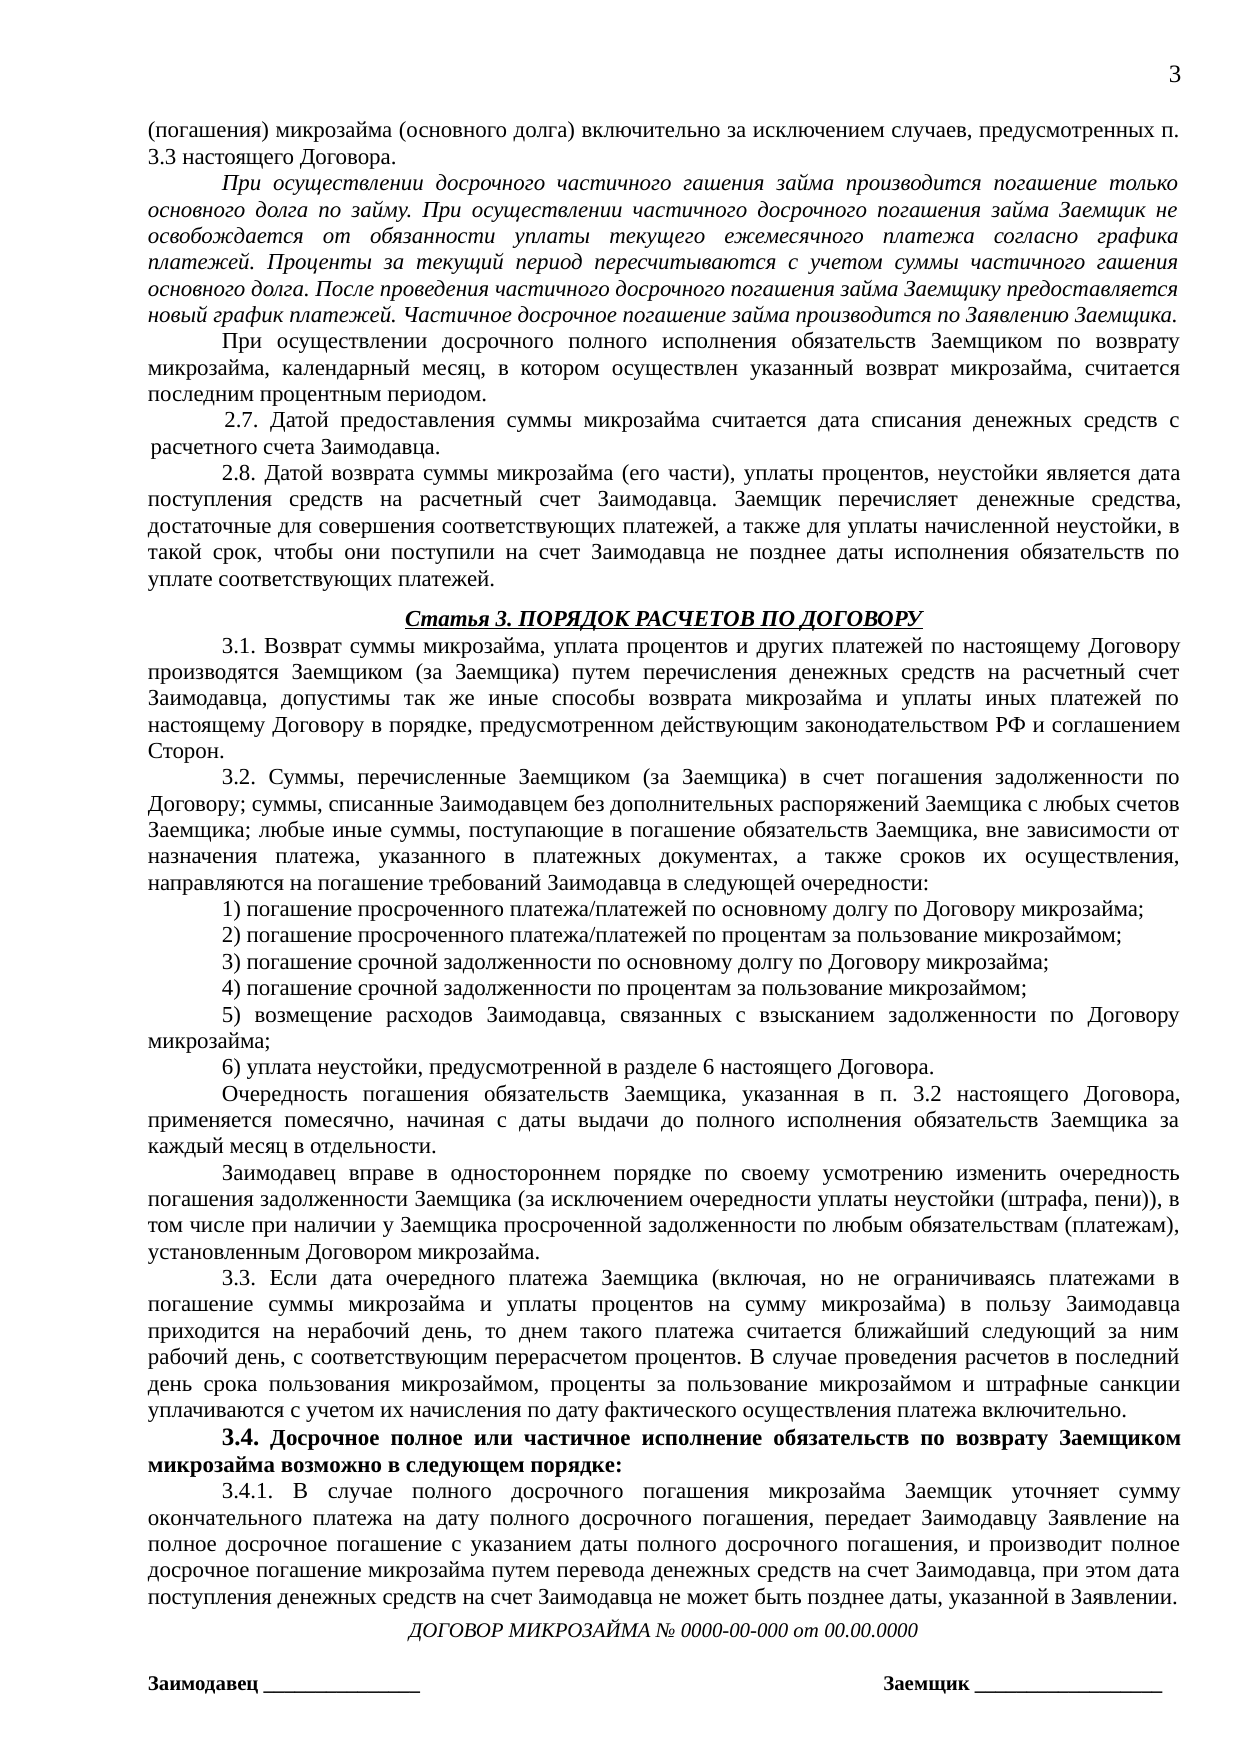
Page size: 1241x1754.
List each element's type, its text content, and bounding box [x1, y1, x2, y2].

text 3.3. Если дата очередного платежа Заемщика (включая, но не ограничиваясь платежами в погашение суммы микрозайма и уплаты процентов на сумму микрозайма) в пользу Заимодавца приходится на нерабочий день, то днем такого платежа считается ближайший следующий за ним рабочий день, с соответствующим перерасчетом процентов. В случае проведения расчетов в последний день срока пользования микрозаймом, проценты за пользование микрозаймом и штрафные санкции уплачиваются с учетом их начисления по дату фактического осуществления платежа включительно. [148, 1264, 1181, 1422]
text 5) возмещение расходов Заимодавца, связанных с взысканием задолженности по Договору микрозайма; [148, 1001, 1181, 1053]
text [148, 117, 1181, 169]
text 2.8. Датой возврата суммы микрозайма (его части), уплаты процентов, неустойки является дата поступления средств на расчетный счет Заимодавца. Заемщик перечисляет денежные средства, достаточные для совершения соответствующих платежей, а также для уплаты начисленной неустойки, в такой срок, чтобы они поступили на счет Заимодавца не позднее даты исполнения обязательств по уплате соответствующих платежей. [148, 459, 1181, 591]
text Заимодавец вправе в одностороннем порядке по своему усмотрению изменить очередность погашения задолженности Заемщика (за исключением очередности уплаты неустойки (штрафа, пени)), в том числе при наличии у Заемщика просроченной задолженности по любым обязательствам (платежам), установленным Договором микрозайма. [148, 1159, 1181, 1264]
text 2.7. Датой предоставления суммы микрозайма считается дата списания денежных средств с расчетного счета Заимодавца. [150, 406, 1181, 459]
text 3.4.1. В случае полного досрочного погашения микрозайма Заемщик уточняет сумму окончательного платежа на дату полного досрочного погашения, передает Заимодавцу Заявление на полное досрочное погашение с указанием даты полного досрочного погашения, и производит полное досрочное погашение микрозайма путем перевода денежных средств на счет Заимодавца, при этом дата поступления денежных средств на счет Заимодавца не может быть позднее даты, указанной в Заявлении. [148, 1477, 1181, 1609]
text При осуществлении досрочного частичного гашения займа производится погашение только основного долга по займу. При осуществлении частичного досрочного погашения займа Заемщик не освобождается от обязанности уплаты текущего ежемесячного платежа согласно графика платежей. Проценты за текущий период пересчитываются с учетом суммы частичного гашения основного долга. После проведения частичного досрочного погашения займа Заемщику предоставляется новый график платежей. Частичное досрочное погашение займа производится по Заявлению Заемщика. [148, 169, 1181, 327]
text 4) погашение срочной задолженности по процентам за пользование микрозаймом; [148, 974, 1181, 1001]
text 3.1. Возврат суммы микрозайма, уплата процентов и других платежей по настоящему Договору производятся Заемщиком (за Заемщика) путем перечисления денежных средств на расчетный счет Заимодавца, допустимы так же иные способы возврата микрозайма и уплаты иных платежей по настоящему Договору в порядке, предусмотренном действующим законодательством РФ и соглашением Сторон. [148, 632, 1181, 763]
text 3) погашение срочной задолженности по основному долгу по Договору микрозайма; [148, 948, 1181, 974]
text Очередность погашения обязательств Заемщика, указанная в п. 3.2 настоящего Договора, применяется помесячно, начиная с даты выдачи до полного исполнения обязательств Заемщика за каждый месяц в отдельности. [148, 1080, 1181, 1159]
text 2) погашение просроченного платежа/платежей по процентам за пользование микрозаймом; [148, 922, 1181, 948]
text 3.4. Досрочное полное или частичное исполнение обязательств по возврату Заемщиком микрозайма возможно в следующем порядке: [148, 1422, 1181, 1477]
text Статья 3. ПОРЯДОК РАСЧЕТОВ ПО ДОГОВОРУ [148, 605, 1181, 632]
text 1) погашение просроченного платежа/платежей по основному долгу по Договору микрозайма; [148, 895, 1181, 922]
text 3.2. Суммы, перечисленные Заемщиком (за Заемщика) в счет погашения задолженности по Договору; суммы, списанные Заимодавцем без дополнительных распоряжений Заемщика с любых счетов Заемщика; любые иные суммы, поступающие в погашение обязательств Заемщика, вне зависимости от назначения платежа, указанного в платежных документах, а также сроков их осуществления, направляются на погашение требований Заимодавца в следующей очередности: [148, 763, 1181, 895]
text 6) уплата неустойки, предусмотренной в разделе 6 настоящего Договора. [148, 1053, 1181, 1080]
text При осуществлении досрочного полного исполнения обязательств Заемщиком по возврату микрозайма, календарный месяц, в котором осуществлен указанный возврат микрозайма, считается последним процентным периодом. [148, 327, 1181, 406]
